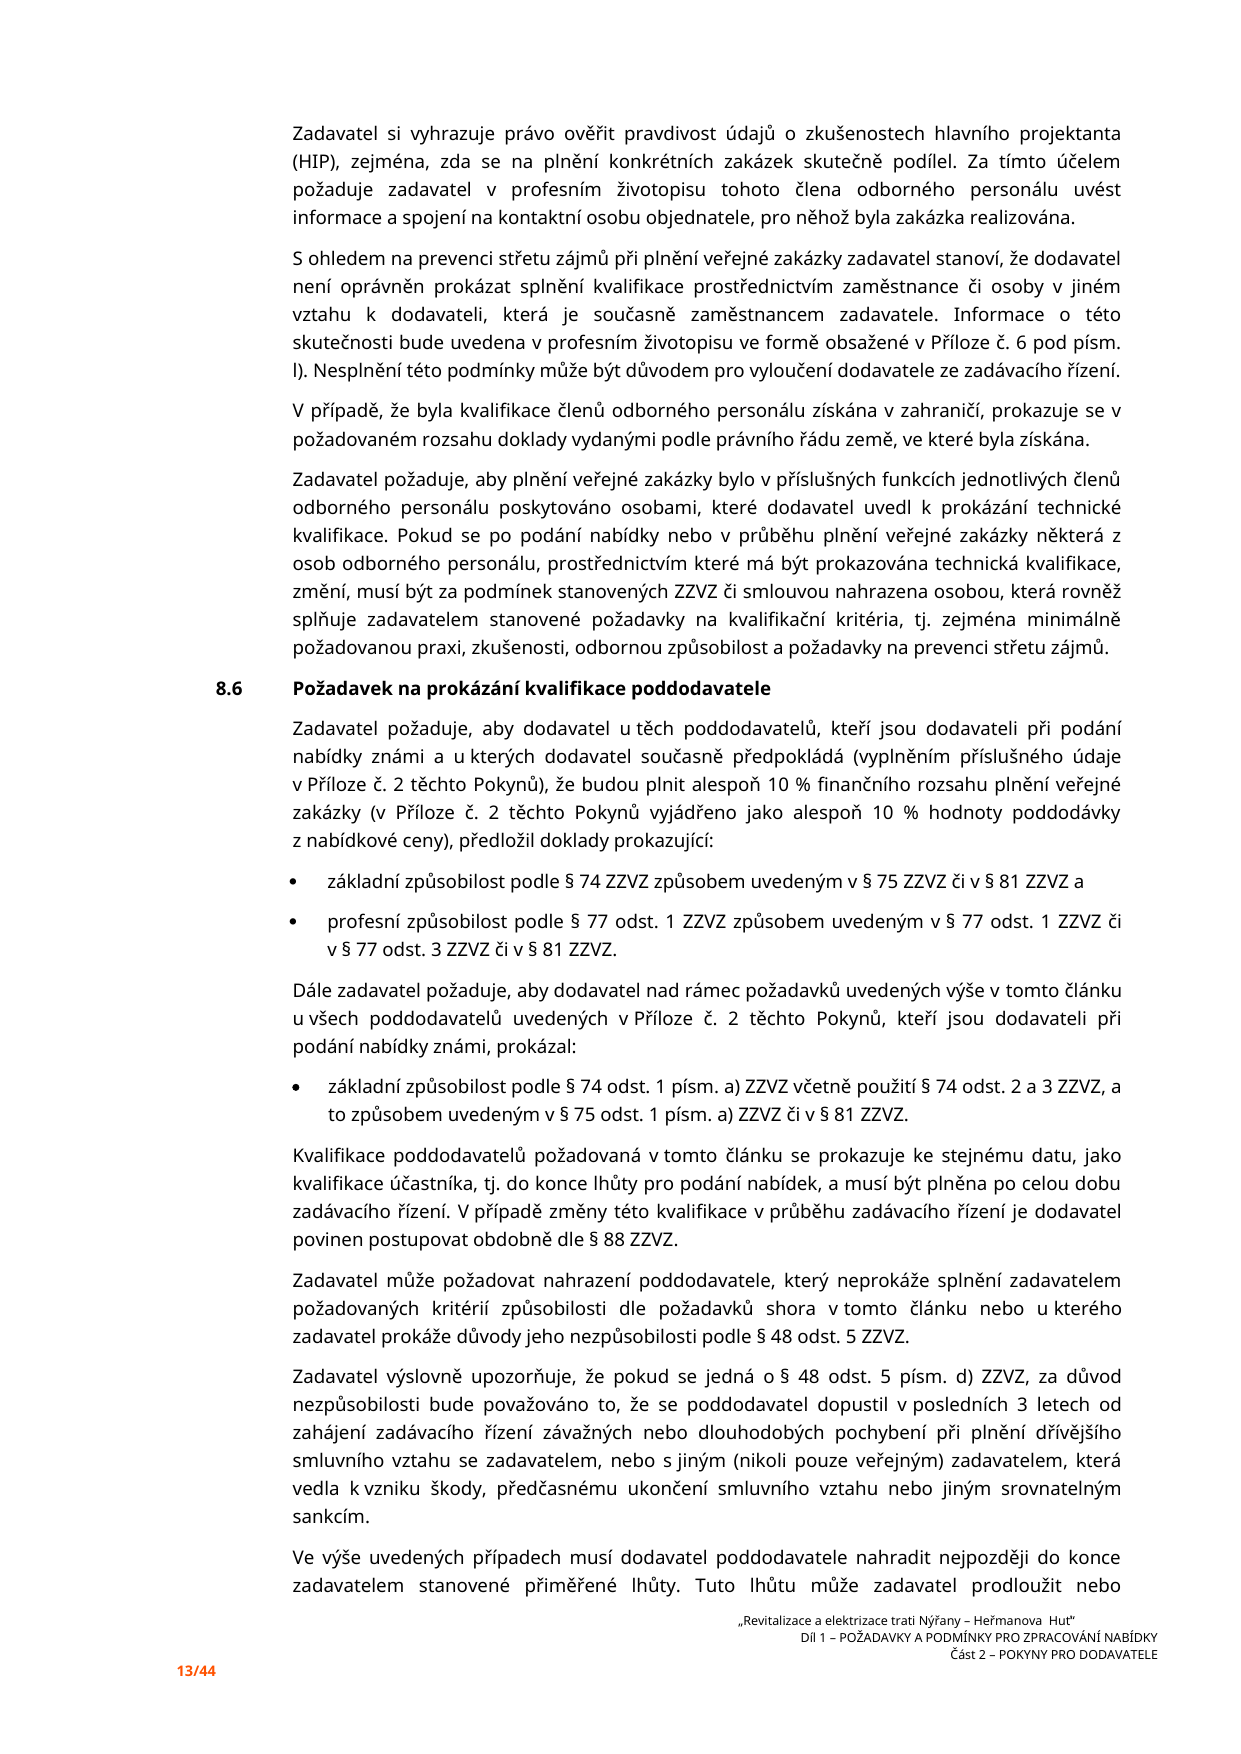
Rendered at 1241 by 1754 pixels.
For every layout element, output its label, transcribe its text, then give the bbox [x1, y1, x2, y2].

text Zadavatel výslovně upozorňuje, že pokud se jedná o § 48 odst. 5 písm. d) ZZVZ, za důvod nezpůsobilosti bude považováno to, že se poddodavatel dopustil v posledních 3 letech od zahájení zadávacího řízení závažných nebo dlouhodobých pochybení při plnění dřívějšího smluvního vztahu se zadavatelem, nebo s jiným (nikoli pouze veřejným) zadavatelem, která vedla k vzniku škody, předčasnému ukončení smluvního vztahu nebo jiným srovnatelným sankcím. [292, 1363, 1122, 1529]
text Zadavatel si vyhrazuje právo ověřit pravdivost údajů o zkušenostech hlavního projektanta (HIP), zejména, zda se na plnění konkrétních zakázek skutečně podílel. Za tímto účelem požaduje zadavatel v profesním životopisu tohoto člena odborného personálu uvést informace a spojení na kontaktní osobu objednatele, pro něhož byla zakázka realizována. [292, 121, 1122, 230]
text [292, 1544, 1122, 1598]
text V případě, že byla kvalifikace členů odborného personálu získána v zahraničí, prokazuje se v požadovaném rozsahu doklady vydanými podle právního řádu země, ve které byla získána. [292, 398, 1122, 451]
text Kvalifikace poddodavatelů požadovaná v tomto článku se prokazuje ke stejnému datu, jako kvalifikace účastníka, tj. do konce lhůty pro podání nabídek, a musí být plněna po celou dobu zadávacího řízení. V případě změny této kvalifikace v průběhu zadávacího řízení je dodavatel povinen postupovat obdobně dle § 88 ZZVZ. [292, 1142, 1122, 1252]
text Požadavek na prokázání kvalifikace poddodavatele [216, 675, 1122, 701]
text Zadavatel požaduje, aby dodavatel u těch poddodavatelů, kteří jsou dodavateli při podání nabídky známi a u kterých dodavatel současně předpokládá (vyplněním příslušného údaje v Příloze č. 2 těchto Pokynů), že budou plnit alespoň 10 % finančního rozsahu plnění veřejné zakázky (v Příloze č. 2 těchto Pokynů vyjádřeno jako alespoň 10 % hodnoty poddodávky z nabídkové ceny), předložil doklady prokazující: [292, 716, 1122, 853]
text Dále zadavatel požaduje, aby dodavatel nad rámec požadavků uvedených výše v tomto článku u všech poddodavatelů uvedených v Příloze č. 2 těchto Pokynů, kteří jsou dodavateli při podání nabídky známi, prokázal: [292, 977, 1122, 1059]
text Zadavatel může požadovat nahrazení poddodavatele, který neprokáže splnění zadavatelem požadovaných kritérií způsobilosti dle požadavků shora v tomto článku nebo u kterého zadavatel prokáže důvody jeho nezpůsobilosti podle § 48 odst. 5 ZZVZ. [292, 1267, 1122, 1348]
text Zadavatel požaduje, aby plnění veřejné zakázky bylo v příslušných funkcích jednotlivých členů odborného personálu poskytováno osobami, které dodavatel uvedl k prokázání technické kvalifikace. Pokud se po podání nabídky nebo v průběhu plnění veřejné zakázky některá z osob odborného personálu, prostřednictvím které má být prokazována technická kvalifikace, změní, musí být za podmínek stanovených ZZVZ či smlouvou nahrazena osobou, která rovněž splňuje zadavatelem stanovené požadavky na kvalifikační kritéria, tj. zejména minimálně požadovanou praxi, zkušenosti, odbornou způsobilost a požadavky na prevenci střetu zájmů. [292, 466, 1122, 660]
list základní způsobilost podle § 74 ZZVZ způsobem uvedeným v § 75 ZZVZ či v § 81 ZZVZ a [289, 868, 1122, 894]
list základní způsobilost podle § 74 odst. 1 písm. a) ZZVZ včetně použití § 74 odst. 2 a 3 ZZVZ, a to způsobem uvedeným v § 75 odst. 1 písm. a) ZZVZ či v § 81 ZZVZ. [292, 1074, 1122, 1127]
text S ohledem na prevenci střetu zájmů při plnění veřejné zakázky zadavatel stanoví, že dodavatel není oprávněn prokázat splnění kvalifikace prostřednictvím zaměstnance či osoby v jiném vztahu k dodavateli, která je současně zaměstnancem zadavatele. Informace o této skutečnosti bude uvedena v profesním životopisu ve formě obsažené v Příloze č. 6 pod písm. l). Nesplnění této podmínky může být důvodem pro vyloučení dodavatele ze zadávacího řízení. [292, 245, 1122, 383]
list profesní způsobilost podle § 77 odst. 1 ZZVZ způsobem uvedeným v § 77 odst. 1 ZZVZ či v § 77 odst. 3 ZZVZ či v § 81 ZZVZ. [289, 909, 1122, 962]
